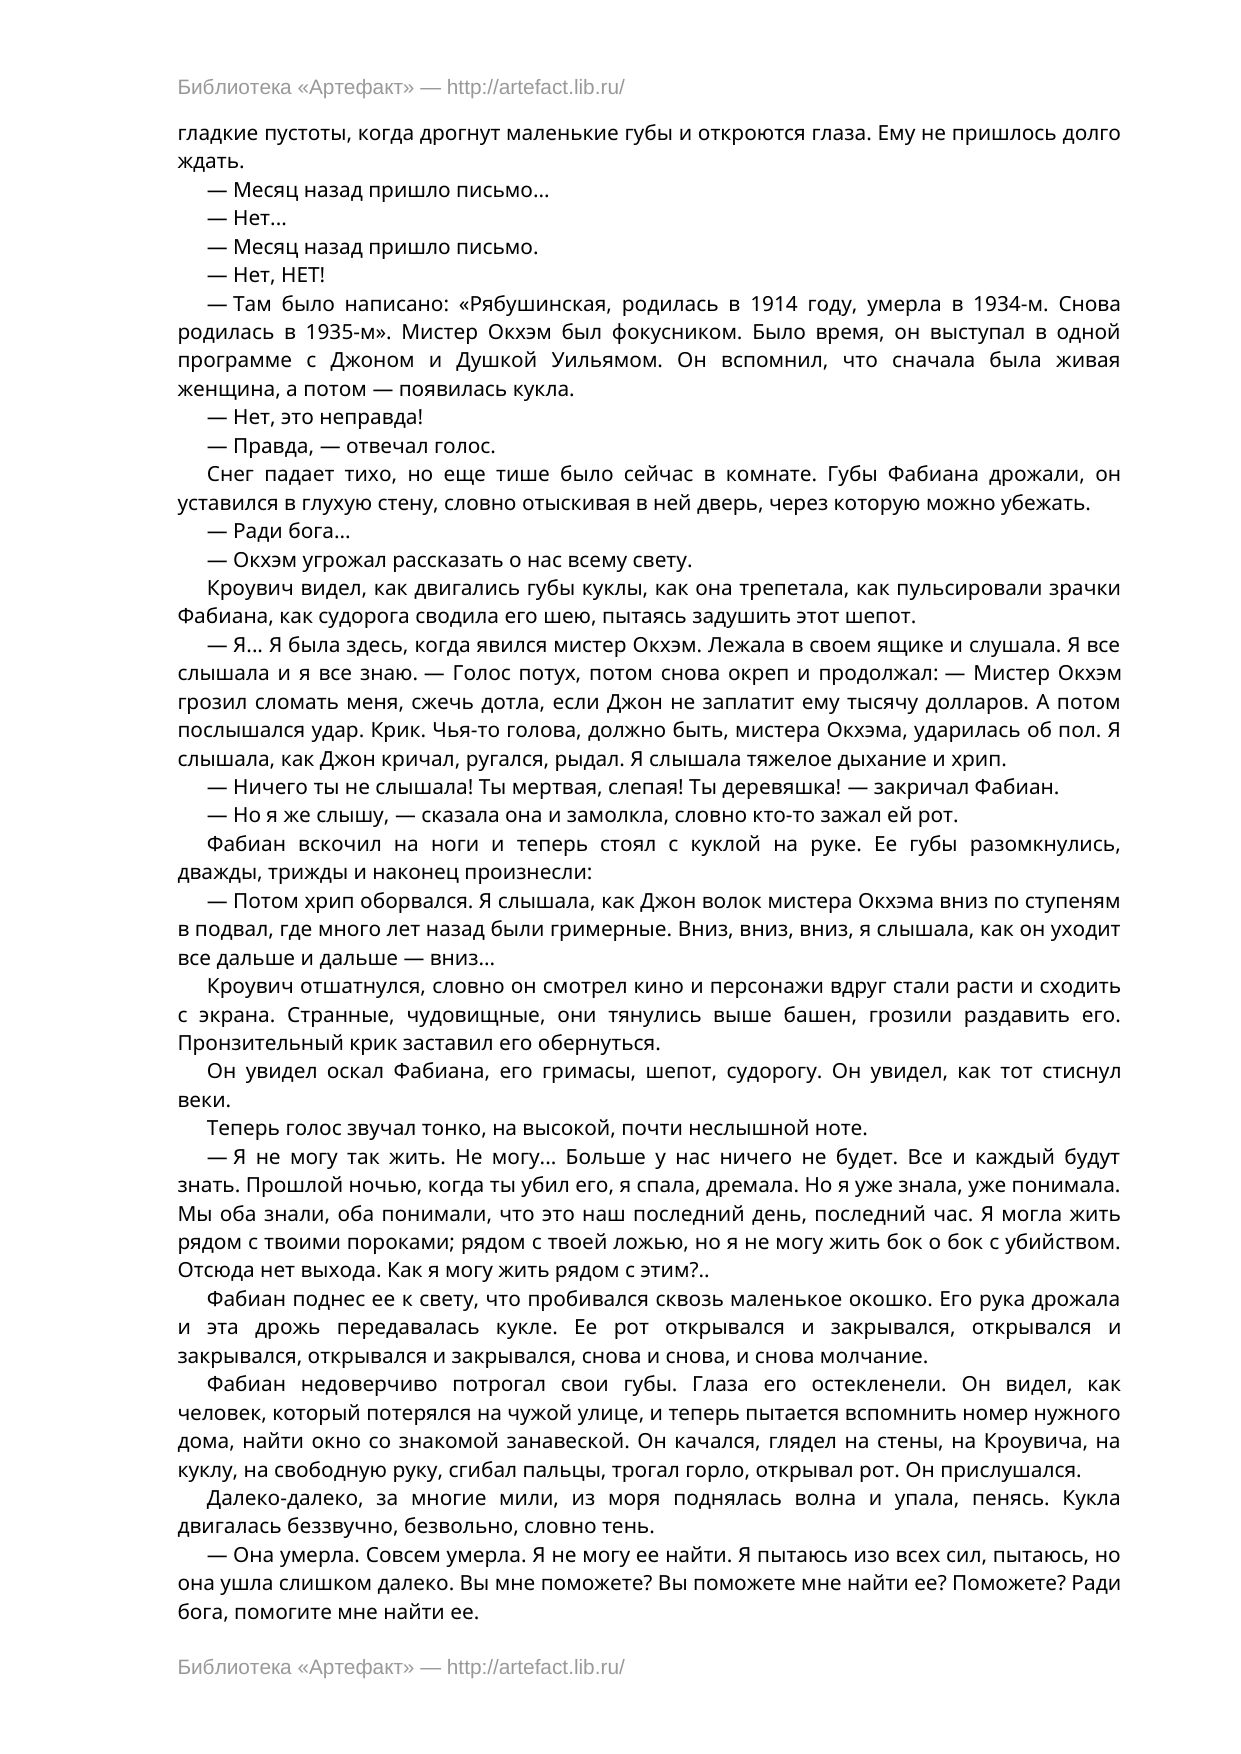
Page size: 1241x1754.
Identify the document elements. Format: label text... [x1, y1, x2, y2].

text — Ничего ты не слышала! Ты мертвая, слепая! Ты деревяшка! — закричал Фабиан. [177, 772, 1122, 801]
text — Правда, — отвечал голос. [177, 431, 1122, 459]
text Кроувич отшатнулся, словно он смотрел кино и персонажи вдруг стали расти и сходить с экрана. Странные, чудовищные, они тянулись выше башен, грозили раздавить его. Пронзительный крик заставил его обернуться. [177, 971, 1122, 1057]
text — Нет, это неправда! [177, 402, 1122, 431]
text Кроувич видел, как двигались губы куклы, как она трепетала, как пульсировали зрачки Фабиана, как судорога сводила его шею, пытаясь задушить этот шепот. [177, 573, 1122, 630]
text Снег падает тихо, но еще тише было сейчас в комнате. Губы Фабиана дрожали, он уставился в глухую стену, словно отыскивая в ней дверь, через которую можно убежать. [177, 459, 1122, 516]
text — Нет... [177, 203, 1122, 232]
text Он увидел оскал Фабиана, его гримасы, шепот, судорогу. Он увидел, как тот стиснул веки. [177, 1057, 1122, 1113]
text — Окхэм угрожал рассказать о нас всему свету. [177, 545, 1122, 573]
text — Потом хрип оборвался. Я слышала, как Джон волок мистера Окхэма вниз по ступеням в подвал, где много лет назад были гримерные. Вниз, вниз, вниз, я слышала, как он уходит все дальше и дальше — вниз... [177, 886, 1122, 971]
text — Но я же слышу, — сказала она и замолкла, словно кто-то зажал ей рот. [177, 801, 1122, 829]
text — Я... Я была здесь, когда явился мистер Окхэм. Лежала в своем ящике и слушала. Я все слышала и я все знаю. — Голос потух, потом снова окреп и продолжал: — Мистер Окхэм грозил сломать меня, сжечь дотла, если Джон не заплатит ему тысячу долларов. А потом послышался удар. Крик. Чья-то голова, должно быть, мистера Окхэма, ударилась об пол. Я слышала, как Джон кричал, ругался, рыдал. Я слышала тяжелое дыхание и хрип. [177, 630, 1122, 772]
text — Она умерла. Совсем умерла. Я не могу ее найти. Я пытаюсь изо всех сил, пытаюсь, но она ушла слишком далеко. Вы мне поможете? Вы поможете мне найти ее? Поможете? Ради бога, помогите мне найти ее. [177, 1540, 1122, 1625]
text — Месяц назад пришло письмо... [177, 175, 1122, 203]
text Фабиан вскочил на ноги и теперь стоял с куклой на руке. Ее губы разомкнулись, дважды, трижды и наконец произнесли: [177, 829, 1122, 886]
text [177, 118, 1122, 175]
text — Месяц назад пришло письмо. [177, 232, 1122, 260]
text — Я не могу так жить. Не могу... Больше у нас ничего не будет. Все и каждый будут знать. Прошлой ночью, когда ты убил его, я спала, дремала. Но я уже знала, уже понимала. Мы оба знали, оба понимали, что это наш последний день, последний час. Я могла жить рядом с твоими пороками; рядом с твоей ложью, но я не могу жить бок о бок с убийством. Отсюда нет выхода. Как я могу жить рядом с этим?.. [177, 1142, 1122, 1284]
text — Ради бога... [177, 516, 1122, 545]
text Фабиан недоверчиво потрогал свои губы. Глаза его остекленели. Он видел, как человек, который потерялся на чужой улице, и теперь пытается вспомнить номер нужного дома, найти окно со знакомой занавеской. Он качался, глядел на стены, на Кроувича, на куклу, на свободную руку, сгибал пальцы, трогал горло, открывал рот. Он прислушался. [177, 1369, 1122, 1483]
text Теперь голос звучал тонко, на высокой, почти неслышной ноте. [177, 1113, 1122, 1142]
text — Там было написано: «Рябушинская, родилась в 1914 году, умерла в 1934-м. Снова родилась в 1935-м». Мистер Окхэм был фокусником. Было время, он выступал в одной программе с Джоном и Душкой Уильямом. Он вспомнил, что сначала была живая женщина, а потом — появилась кукла. [177, 289, 1122, 402]
text Фабиан поднес ее к свету, что пробивался сквозь маленькое окошко. Его рука дрожала и эта дрожь передавалась кукле. Ее рот открывался и закрывался, открывался и закрывался, открывался и закрывался, снова и снова, и снова молчание. [177, 1284, 1122, 1369]
text Далеко-далеко, за многие мили, из моря поднялась волна и упала, пенясь. Кукла двигалась беззвучно, безвольно, словно тень. [177, 1483, 1122, 1540]
text — Нет, НЕТ! [177, 260, 1122, 289]
